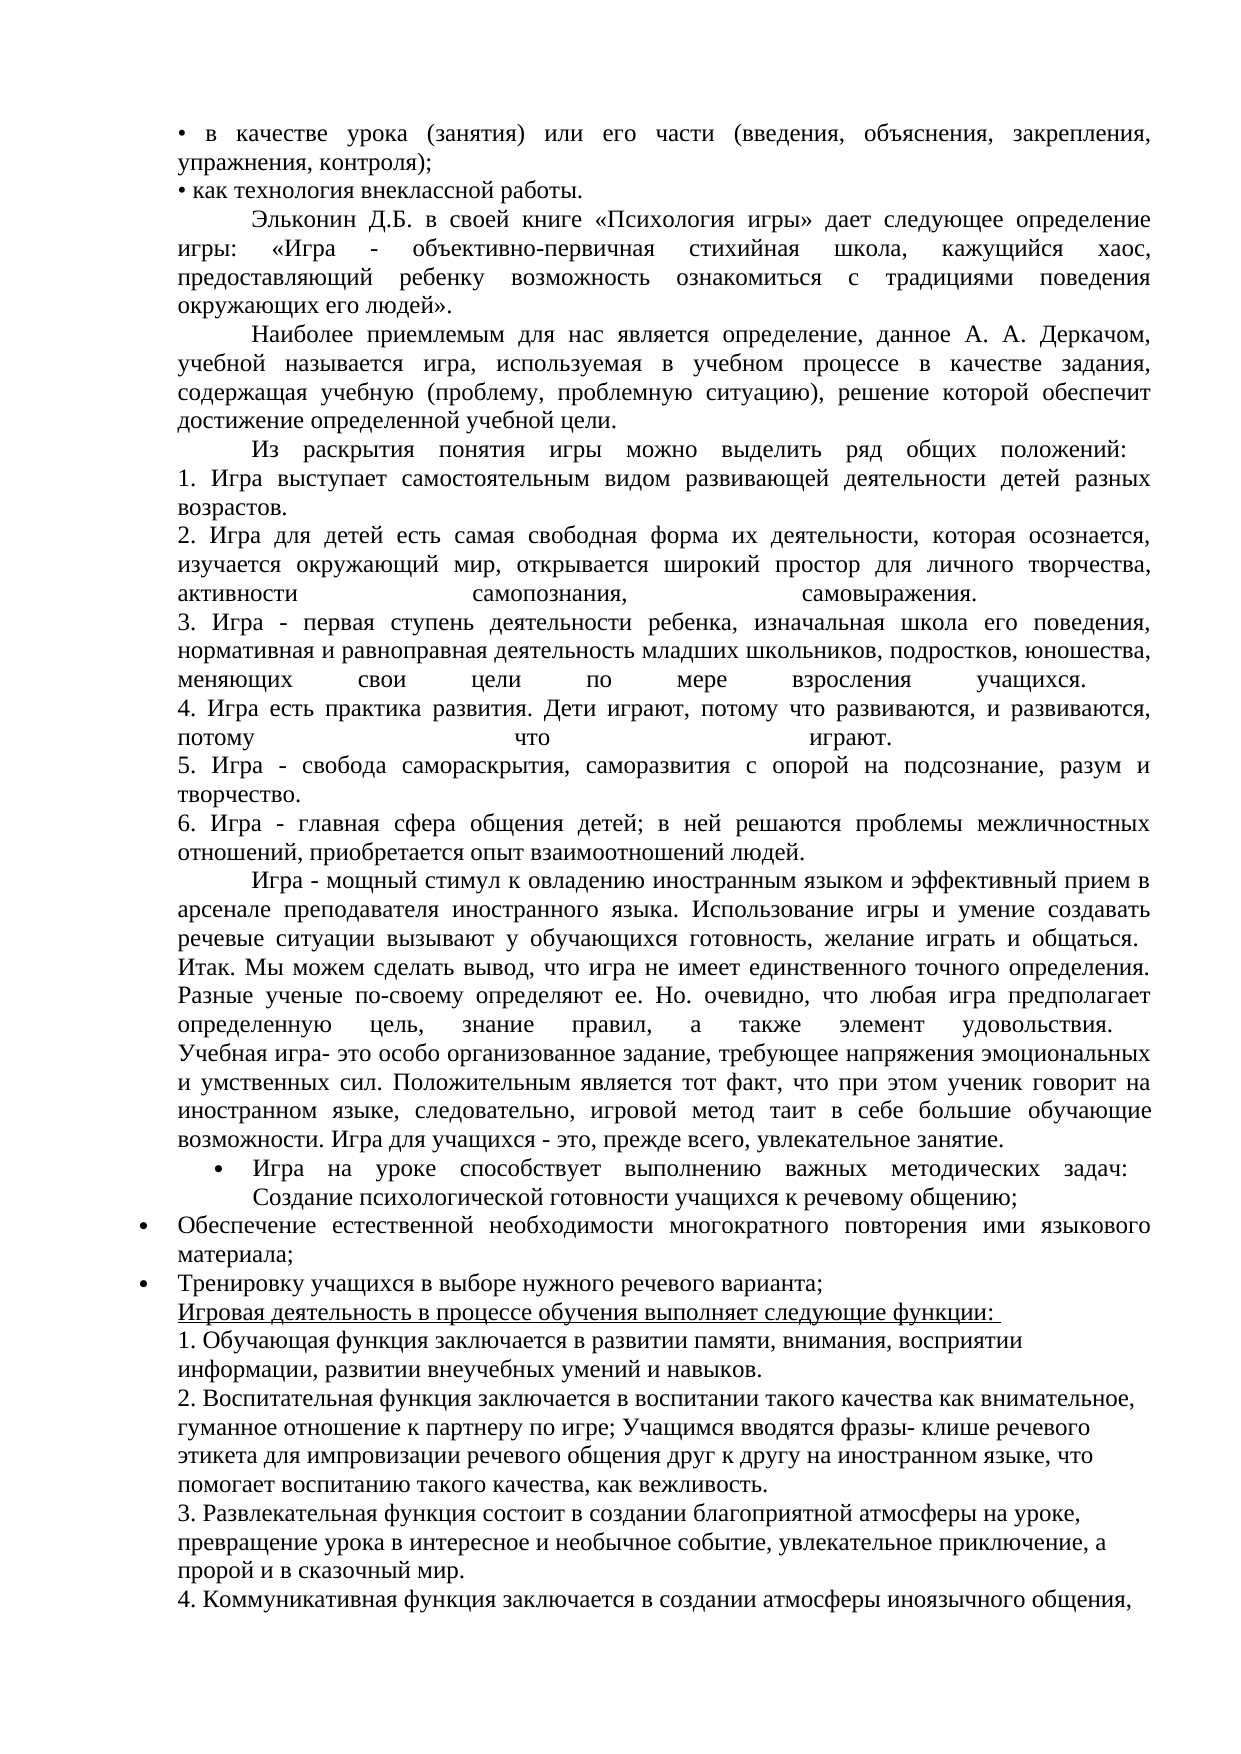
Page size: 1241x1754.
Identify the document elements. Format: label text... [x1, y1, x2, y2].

text • как технология внеклассной работы. [177, 176, 1152, 204]
text Эльконин Д.Б. в своей книге «Психология игры» дает следующее определение игры: «Игра - объективно-первичная стихийная школа, кажущийся хаос, предоставляющий ребенку возможность ознакомиться с традициями поведения окружающих его людей». [177, 204, 1152, 319]
text • в качестве урока (занятия) или его части (введения, объяснения, закрепления, упражнения, контроля); [177, 118, 1152, 176]
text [177, 1297, 1152, 1613]
list Игра на уроке способствует выполнению важных методических задач: Создание психологической готовности учащихся к речевому общению; [215, 1153, 1152, 1211]
text Игра - мощный стимул к овладению иностранным языком и эффективный прием в арсенале преподавателя иностранного языка. Использование игры и умение создавать речевые ситуации вызывают у обучающихся готовность, желание играть и общаться. Итак. Мы можем сделать вывод, что игра не имеет единственного точного определения. Разные ученые по-своему определяют ее. Но. очевидно, что любая игра предполагает определенную цель, знание правил, а также элемент удовольствия. Учебная игра- это особо организованное задание, требующее напряжения эмоциональных и умственных сил. Положительным является тот факт, что при этом ученик говорит на иностранном языке, следовательно, игровой метод таит в себе большие обучающие возможности. Игра для учащихся - это, прежде всего, увлекательное занятие. [177, 866, 1152, 1153]
list Обеспечение естественной необходимости многократного повторения ими языкового материала; [140, 1211, 1152, 1268]
text Наиболее приемлемым для нас является определение, данное А. А. Деркачом, учебной называется игра, используемая в учебном процессе в качестве задания, содержащая учебную (проблему, проблемную ситуацию), решение которой обеспечит достижение определенной учебной цели. [177, 319, 1152, 434]
text Из раскрытия понятия игры можно выделить ряд общих положений: 1. Игра выступает самостоятельным видом развивающей деятельности детей разных возрастов. 2. Игра для детей есть самая свободная форма их деятельности, которая осознается, изучается окружающий мир, открывается широкий простор для личного творчества, активности самопознания, самовыражения. 3. Игра - первая ступень деятельности ребенка, изначальная школа его поведения, нормативная и равноправная деятельность младших школьников, подростков, юношества, меняющих свои цели по мере взросления учащихся. 4. Игра есть практика развития. Дети играют, потому что развиваются, и развиваются, потому что играют. 5. Игра - свобода самораскрытия, саморазвития с опорой на подсознание, разум и творчество. 6. Игра - главная сфера общения детей; в ней решаются проблемы межличностных отношений, приобретается опыт взаимоотношений людей. [177, 434, 1152, 866]
list Тренировку учащихся в выборе нужного речевого варианта; [140, 1268, 1152, 1297]
